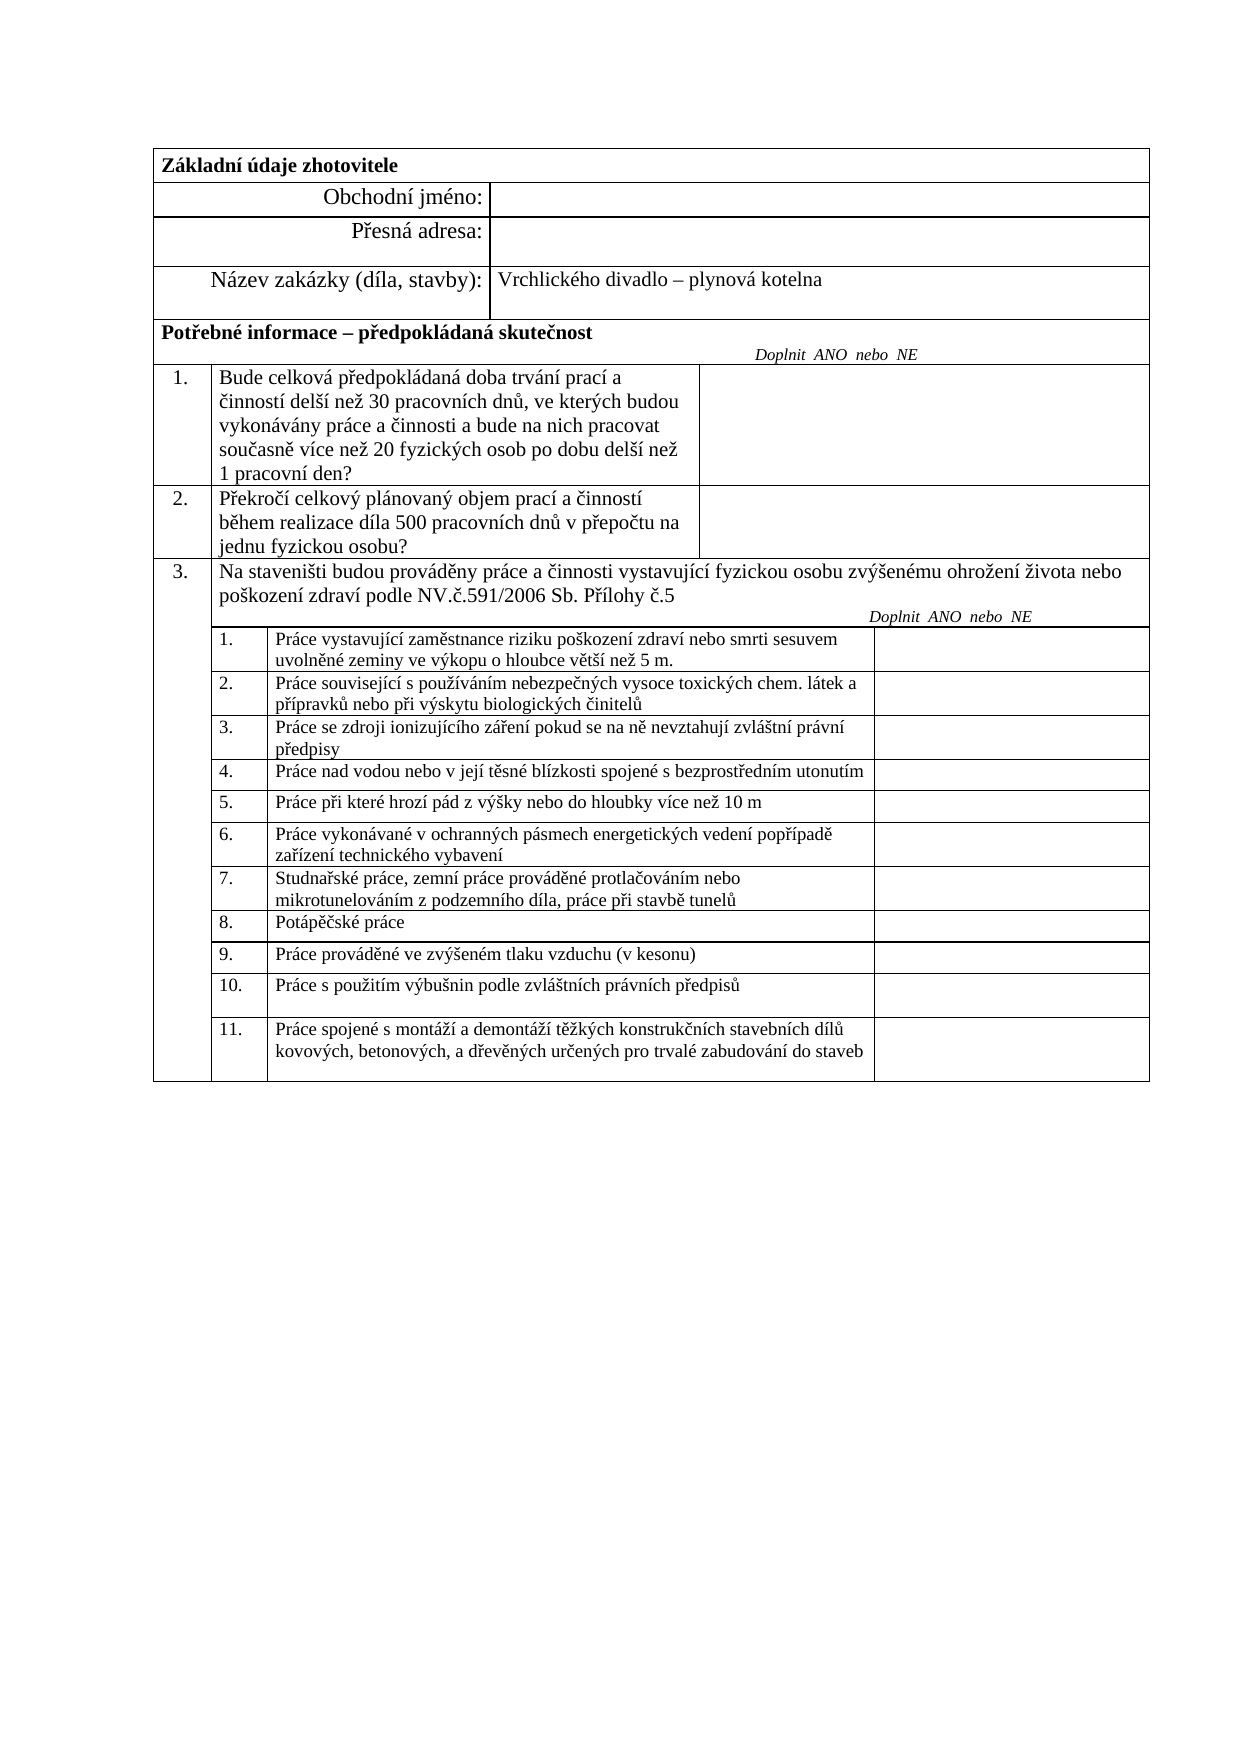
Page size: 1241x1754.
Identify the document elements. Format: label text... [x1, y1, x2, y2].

table_cell [875, 716, 1149, 759]
table_cell [491, 218, 1149, 266]
table_cell Práce prováděné ve zvýšeném tlaku vzduchu (v kesonu) [268, 943, 874, 973]
table_cell Na staveništi budou prováděny práce a činnosti vystavující fyzickou osobu zvýšenému ohrožení života nebo poškození zdraví podle NV.č.591/2006 Sb. Přílohy č.5 Doplnit ANO nebo NE [212, 559, 1149, 626]
table_cell Název zakázky (díla, stavby): [154, 267, 489, 319]
table_cell [212, 823, 267, 866]
table_cell Práce se zdroji ionizujícího záření pokud se na ně nevztahují zvláštní právní předpisy [268, 716, 874, 759]
table_cell Práce při které hrozí pád z výšky nebo do hloubky více než [268, 791, 874, 822]
table_cell [875, 867, 1149, 910]
table_cell Přesná adresa: [154, 218, 489, 266]
table_cell [875, 943, 1149, 973]
table_cell Potřebné informace – předpokládaná skutečnost Doplnit ANO nebo NE [154, 320, 1149, 363]
table_cell [154, 365, 211, 485]
table_cell Práce související s používáním nebezpečných vysoce toxických chem. látek a přípravků nebo při výskytu biologických činitelů [268, 672, 874, 715]
table_cell [875, 911, 1149, 941]
table_cell Práce vystavující zaměstnance riziku poškození zdraví nebo smrti sesuvem uvolněné zeminy ve výkopu o hloubce větší než . [268, 628, 874, 671]
table_cell [875, 760, 1149, 790]
table_header Základní údaje zhotovitele [154, 149, 1149, 182]
table_cell Studnařské práce, zemní práce prováděné protlačováním nebo mikrotunelováním z podzemního díla, práce při stavbě tunelů [268, 867, 874, 910]
table_cell [875, 1018, 1149, 1081]
table_cell [212, 791, 267, 822]
table_cell [491, 183, 1149, 216]
table_cell Bude celková předpokládaná doba trvání prací a činností delší než 30 pracovních dnů, ve kterých budou vykonávány práce a činnosti a bude na nich pracovat současně více než 20 fyzických osob po dobu delší než 1 pracovní den? [212, 365, 699, 485]
table_cell [212, 716, 267, 759]
table_cell [875, 823, 1149, 866]
table_cell Překročí celkový plánovaný objem prací a činností během realizace díla 500 pracovních dnů v přepočtu na jednu fyzickou osobu? [212, 486, 699, 558]
table_cell Potápěčské práce [268, 911, 874, 941]
table_cell [212, 974, 267, 1017]
table_cell Práce spojené s montáží a demontáží těžkých konstrukčních stavebních dílů kovových, betonových, a dřevěných určených pro trvalé zabudování do staveb [268, 1018, 874, 1081]
table_cell [154, 559, 211, 1081]
table_cell [875, 791, 1149, 822]
table_cell [212, 760, 267, 790]
table_cell [212, 867, 267, 910]
table_cell [212, 672, 267, 715]
table_cell [875, 672, 1149, 715]
table_cell Vrchlického divadlo – plynová kotelna [491, 267, 1149, 319]
table_cell [212, 911, 267, 941]
table_cell [875, 628, 1149, 671]
table_cell Práce nad vodou nebo v její těsné blízkosti spojené s bezprostředním utonutím [268, 760, 874, 790]
table_cell Práce vykonávané v ochranných pásmech energetických vedení popřípadě zařízení technického vybavení [268, 823, 874, 866]
table_cell Obchodní jméno: [154, 183, 489, 216]
table_cell [212, 1018, 267, 1081]
table_cell [700, 486, 1149, 558]
table_cell [154, 486, 211, 558]
table_cell [212, 943, 267, 973]
table_cell [212, 628, 267, 671]
table_cell [700, 365, 1149, 485]
table_cell Práce s použitím výbušnin podle zvláštních právních předpisů [268, 974, 874, 1017]
table_cell [875, 974, 1149, 1017]
